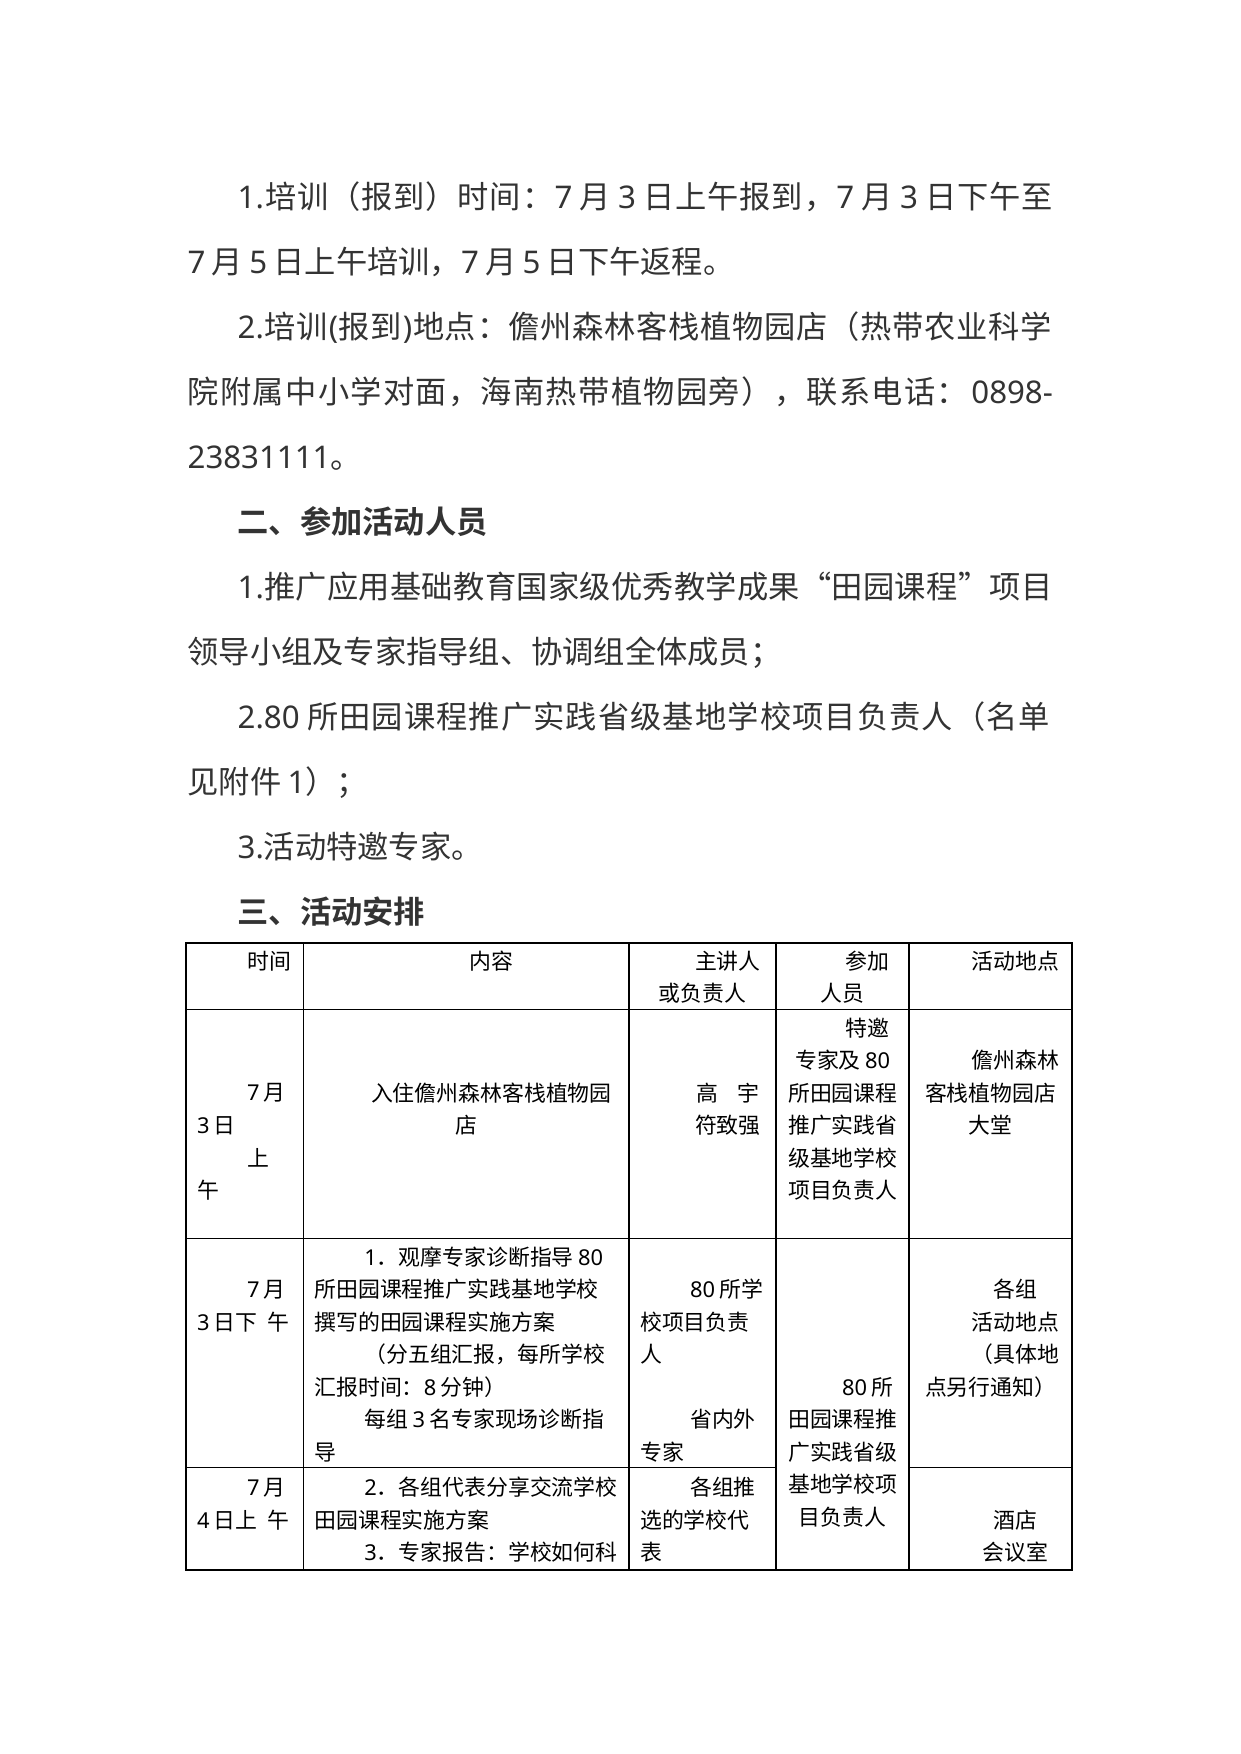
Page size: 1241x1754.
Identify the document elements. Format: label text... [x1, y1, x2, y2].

table_header 时间 [187, 944, 303, 1008]
table_header 参加人员 [777, 944, 908, 1008]
table_cell 80所田园课程推广实践省级基地学校项目负责人 [777, 1239, 908, 1569]
table_cell 各组 活动地点 （具体地点另行通知） [910, 1239, 1071, 1467]
text 2.培训(报到)地点：儋州森林客栈植物园店（热带农业科学院附属中小学对面，海南热带植物园旁），联系电话：0898- 23831111。 [187, 292, 1053, 487]
text 三、活动安排 [187, 877, 1053, 942]
table_cell 7月3日 上 午 [187, 1010, 303, 1238]
table_cell 入住儋州森林客栈植物园店 [304, 1010, 628, 1238]
table_cell 儋州森林客栈植物园店大堂 [910, 1010, 1071, 1238]
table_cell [304, 1468, 628, 1569]
text 2.80所田园课程推广实践省级基地学校项目负责人（名单见附件1）； [187, 682, 1053, 812]
table_header 内容 [304, 944, 628, 1008]
table_cell 80所学校项目负责人 省内外专家 [630, 1239, 775, 1467]
table_header 主讲人或负责人 [630, 944, 775, 1008]
table_cell 7月4日上 午 [187, 1468, 303, 1569]
table_cell 高 宇 符致强 [630, 1010, 775, 1238]
text 1.推广应用基础教育国家级优秀教学成果“田园课程”项目领导小组及专家指导组、协调组全体成员； [187, 552, 1053, 682]
table_cell 酒店 会议室 [910, 1468, 1071, 1569]
table_cell 7月3日下 午 [187, 1239, 303, 1467]
table_cell 各组推选的学校代表 李红婷 [630, 1468, 775, 1569]
text 二、参加活动人员 [187, 487, 1053, 552]
text 1.培训（报到）时间：7月3日上午报到，7月3日下午至7月5日上午培训，7月5日下午返程。 [187, 162, 1053, 292]
table_header 活动地点 [910, 944, 1071, 1008]
table_cell 1．观摩专家诊断指导80所田园课程推广实践基地学校撰写的田园课程实施方案 （分五组汇报，每所学校汇报时间：8分钟） 每组3名专家现场诊断指导 [304, 1239, 628, 1467]
text 3.活动特邀专家。 [187, 812, 1053, 877]
table_cell 特邀专家及80所田园课程推广实践省级基地学校项目负责人 [777, 1010, 908, 1238]
